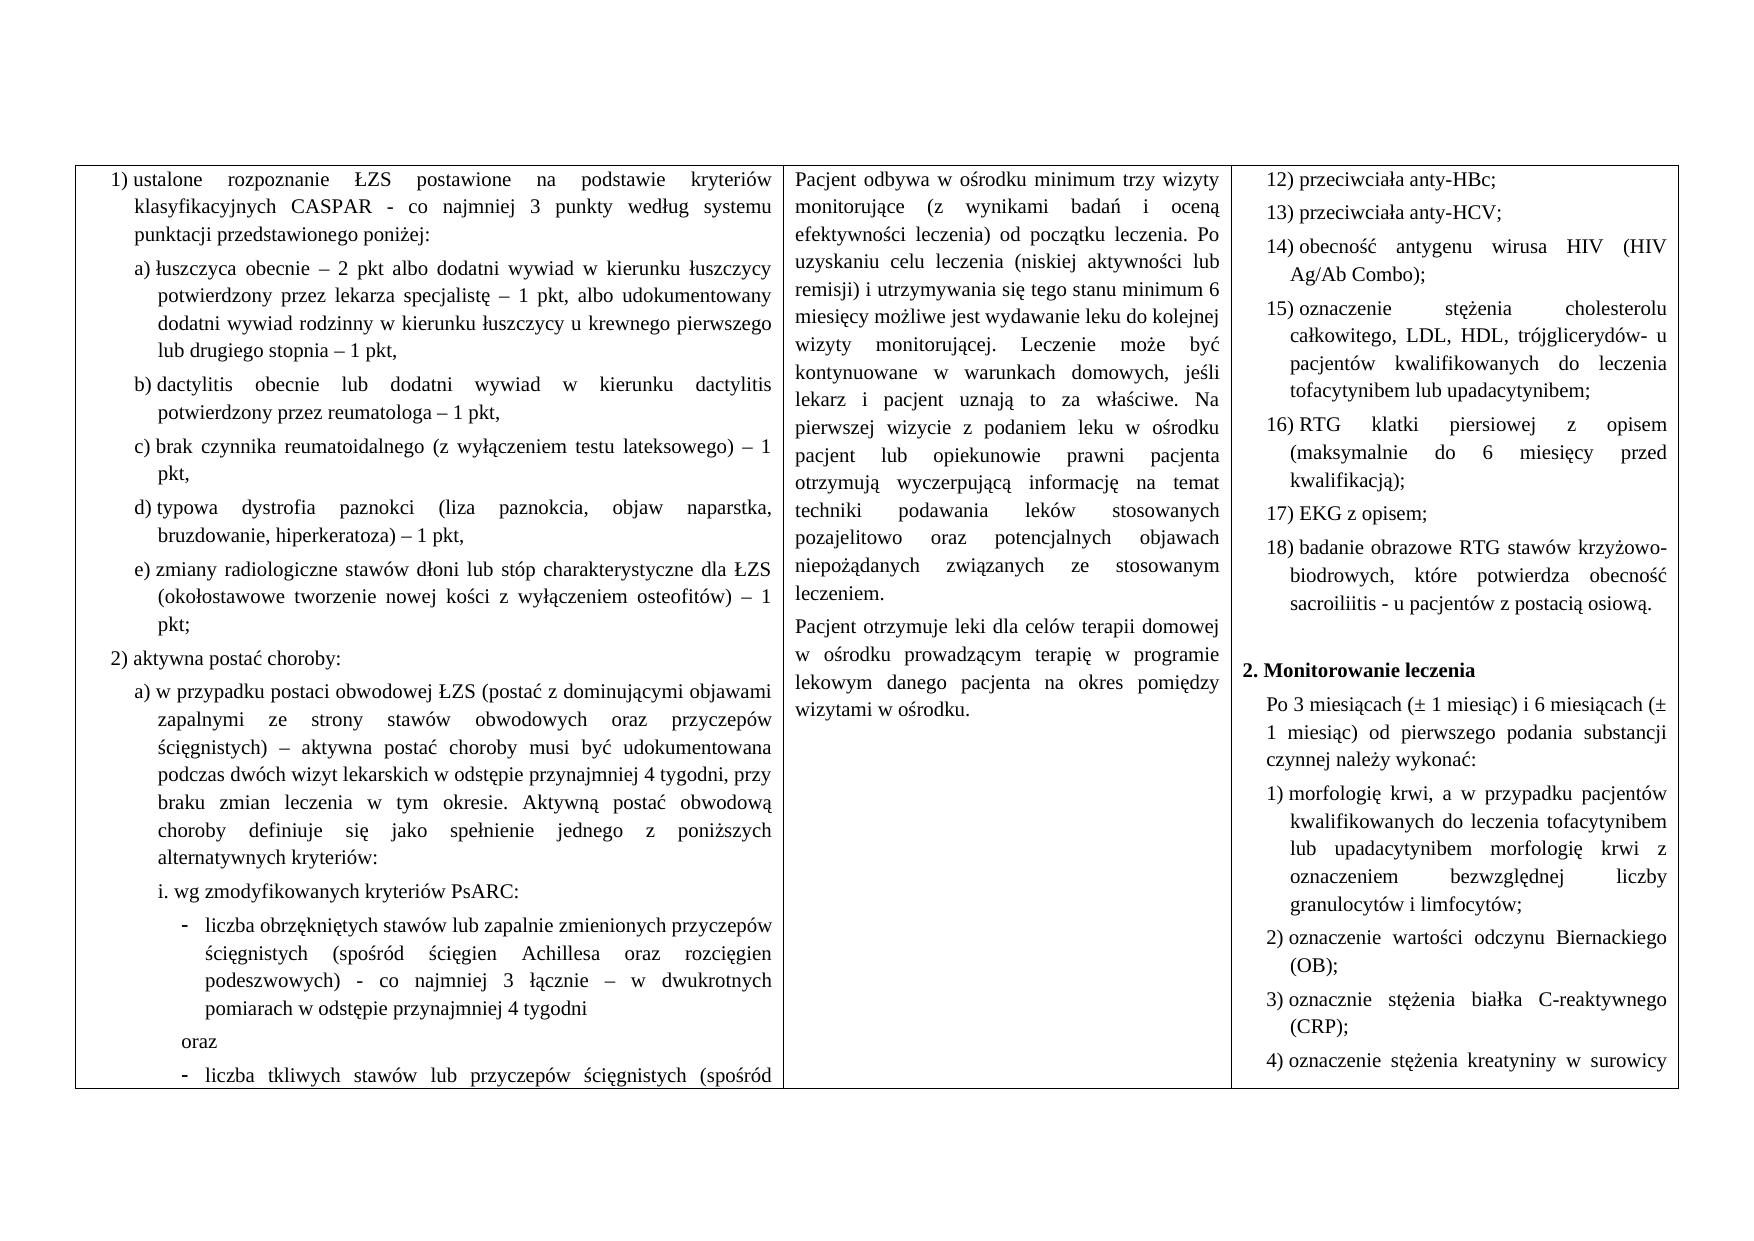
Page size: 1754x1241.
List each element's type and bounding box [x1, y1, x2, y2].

table_cell [1232, 166, 1678, 1087]
table_cell [76, 166, 783, 1087]
table_cell [784, 166, 1231, 1087]
